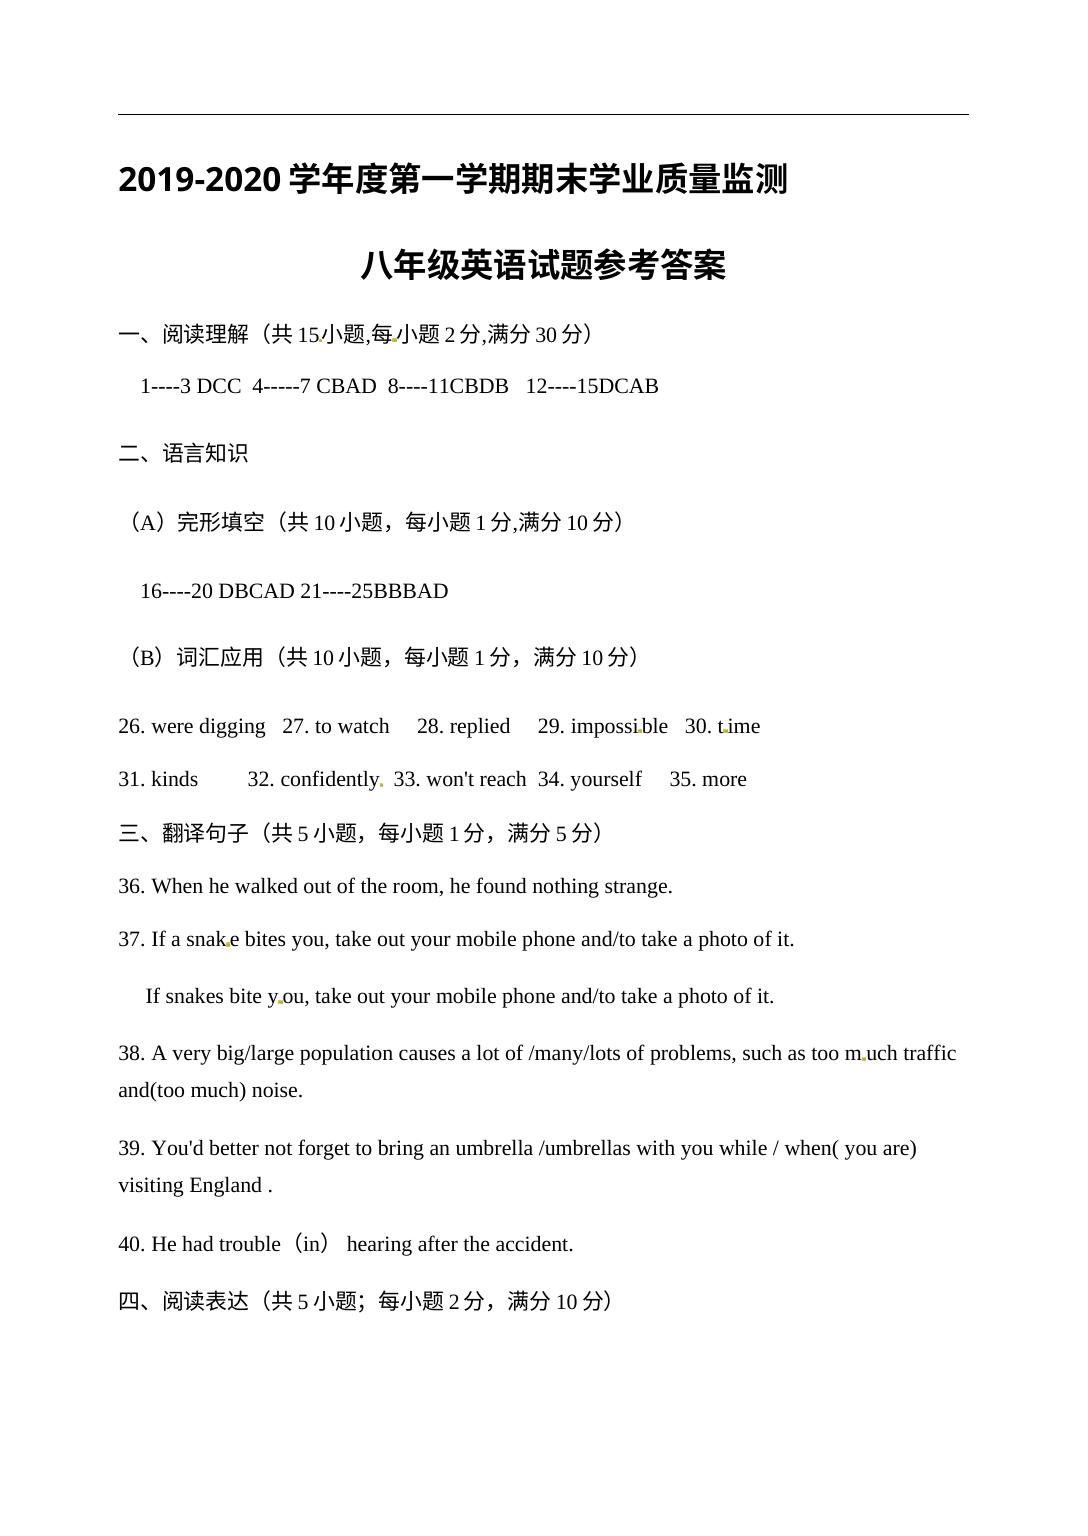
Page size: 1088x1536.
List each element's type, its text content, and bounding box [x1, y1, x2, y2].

text 四、阅读表达（共5小题；每小题2分，满分10分） [118, 1283, 969, 1316]
list You'd better not forget to bring an umbrella /umbrellas with you while / when( you are) visiting England . [118, 1131, 969, 1201]
list When he walked out of the room, he found nothing strange. [118, 869, 969, 902]
text 三、翻译句子（共5小题，每小题1分，满分5分） [118, 816, 969, 848]
list A very big/large population causes a lot of /many/lots of problems, such as too much traffic and(too much) noise. [118, 1037, 969, 1106]
text （A）完形填空（共10小题，每小题1分,满分10分） [118, 505, 969, 537]
text 一、阅读理解（共15小题,每小题2分,满分30分） [118, 316, 969, 349]
text 31. kinds 32. confidently 33. won't reach 34. yourself 35. more [118, 762, 969, 795]
list He had trouble（in） hearing after the accident. [来源:学+科+网] [118, 1225, 969, 1258]
text 16----20 DBCAD 21----25BBBAD [118, 574, 969, 606]
text If snakes bite you, take out your mobile phone and/to take a photo of it. [118, 979, 969, 1012]
text 二、语言知识 [118, 436, 969, 468]
text 1----3 DCC 4-----7 CBAD 8----11CBDB 12----15DCAB [118, 370, 969, 402]
text 八年级英语试题参考答案 [118, 231, 969, 296]
text 2019-2020学年度第一学期期末学业质量监测 [118, 145, 969, 210]
list were digging 27. to watch 28. replied 29. impossible 30. time[来源:学§科§网Z§X§X§K] [118, 709, 969, 742]
text （B）词汇应用（共10小题，每小题1分，满分10分） [118, 640, 969, 672]
list If a snake bites you, take out your mobile phone and/to take a photo of it. [118, 922, 969, 955]
